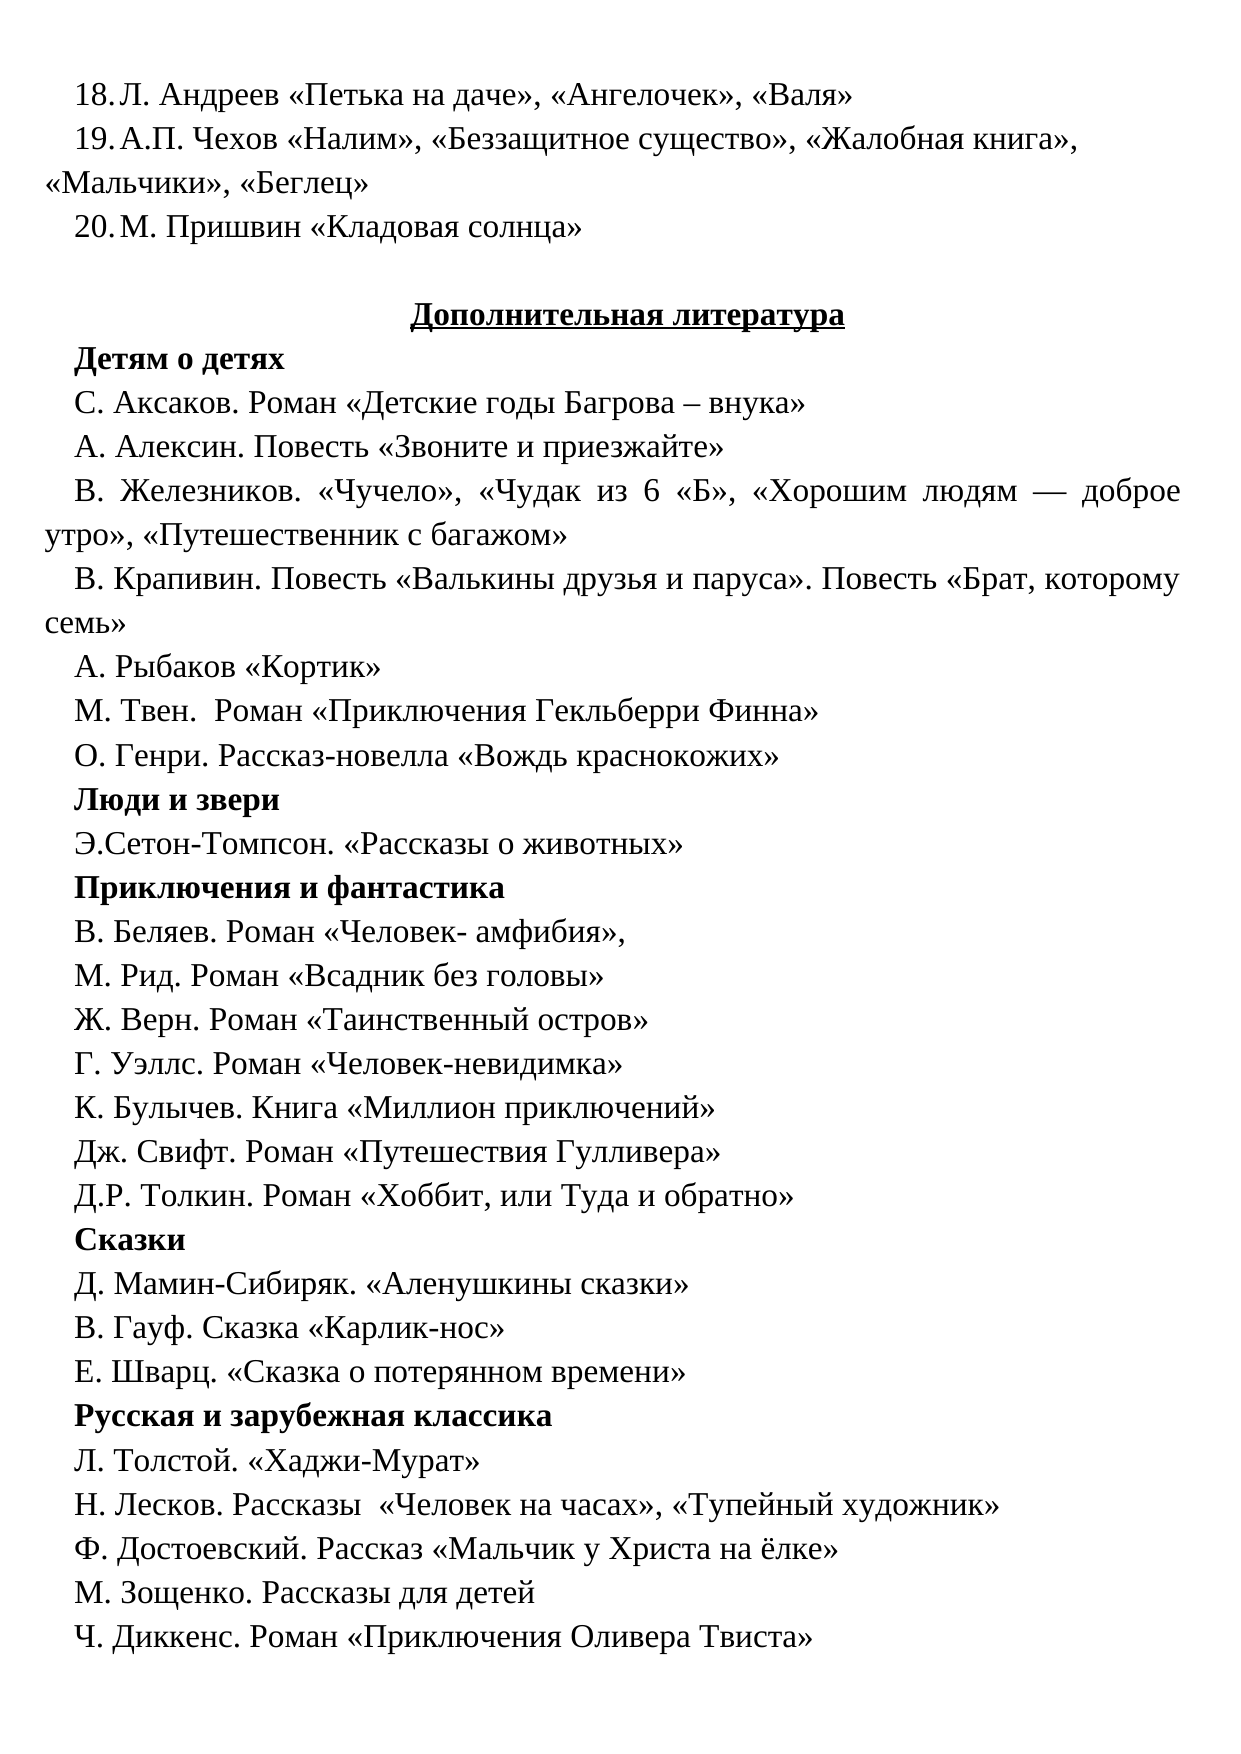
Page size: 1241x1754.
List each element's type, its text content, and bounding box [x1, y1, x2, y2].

list Ч. Диккенс. Роман «Приключения Оливера Твиста» [44, 1616, 1181, 1654]
list К. Булычев. Книга «Миллион приключений» [44, 1087, 1181, 1126]
text Сказки [44, 1219, 1181, 1258]
list Г. Уэллс. Роман «Человек-невидимка» [44, 1043, 1181, 1082]
list Э.Сетон-Томпсон. «Рассказы о животных» [44, 823, 1181, 861]
list М. Пришвин «Кладовая солнца» [44, 206, 1181, 244]
list С. Аксаков. Роман «Детские годы Багрова – внука» [44, 382, 1181, 421]
text А. Рыбаков «Кортик» [44, 647, 1181, 685]
list В. Гауф. Сказка «Карлик-нос» [44, 1308, 1181, 1346]
list М. Зощенко. Рассказы для детей [44, 1572, 1181, 1610]
list Л. Андреев «Петька на даче», «Ангелочек», «Валя» [44, 74, 1181, 112]
list М. Твен. Роман «Приключения Гекльберри Финна» [44, 691, 1181, 729]
list Н. Лесков. Рассказы «Человек на часах», «Тупейный художник» [44, 1484, 1181, 1522]
text Люди и звери [44, 779, 1181, 817]
list Л. Толстой. «Хаджи-Мурат» [44, 1440, 1181, 1478]
list А.П. Чехов «Налим», «Беззащитное существо», «Жалобная книга», «Мальчики», «Беглец» [44, 118, 1181, 200]
list Е. Шварц. «Сказка о потерянном времени» [44, 1352, 1181, 1390]
list В. Беляев. Роман «Человек- амфибия», [44, 911, 1181, 949]
list А. Алексин. Повесть «Звоните и приезжайте» [44, 426, 1181, 465]
list М. Рид. Роман «Всадник без головы» [44, 955, 1181, 993]
list Ж. Верн. Роман «Таинственный остров» [44, 999, 1181, 1037]
list Ф. Достоевский. Рассказ «Мальчик у Христа на ёлке» [44, 1528, 1181, 1566]
list Детям о детях [44, 338, 1181, 377]
text Дополнительная литература [44, 294, 1181, 332]
text Русская и зарубежная классика [44, 1396, 1181, 1434]
text Приключения и фантастика [44, 867, 1181, 905]
list Д. Мамин-Сибиряк. «Аленушкины сказки» [44, 1263, 1181, 1302]
list В. Железников. «Чучело», «Чудак из 6 «Б», «Хорошим людям — доброе утро», «Путешественник с багажом» [44, 470, 1181, 553]
list Д.Р. Толкин. Роман «Хоббит, или Туда и обратно» [44, 1175, 1181, 1214]
list О. Генри. Рассказ-новелла «Вождь краснокожих» [44, 735, 1181, 773]
list В. Крапивин. Повесть «Валькины друзья и паруса». Повесть «Брат, которому семь» [44, 558, 1181, 641]
list Дж. Свифт. Роман «Путешествия Гулливера» [44, 1131, 1181, 1170]
